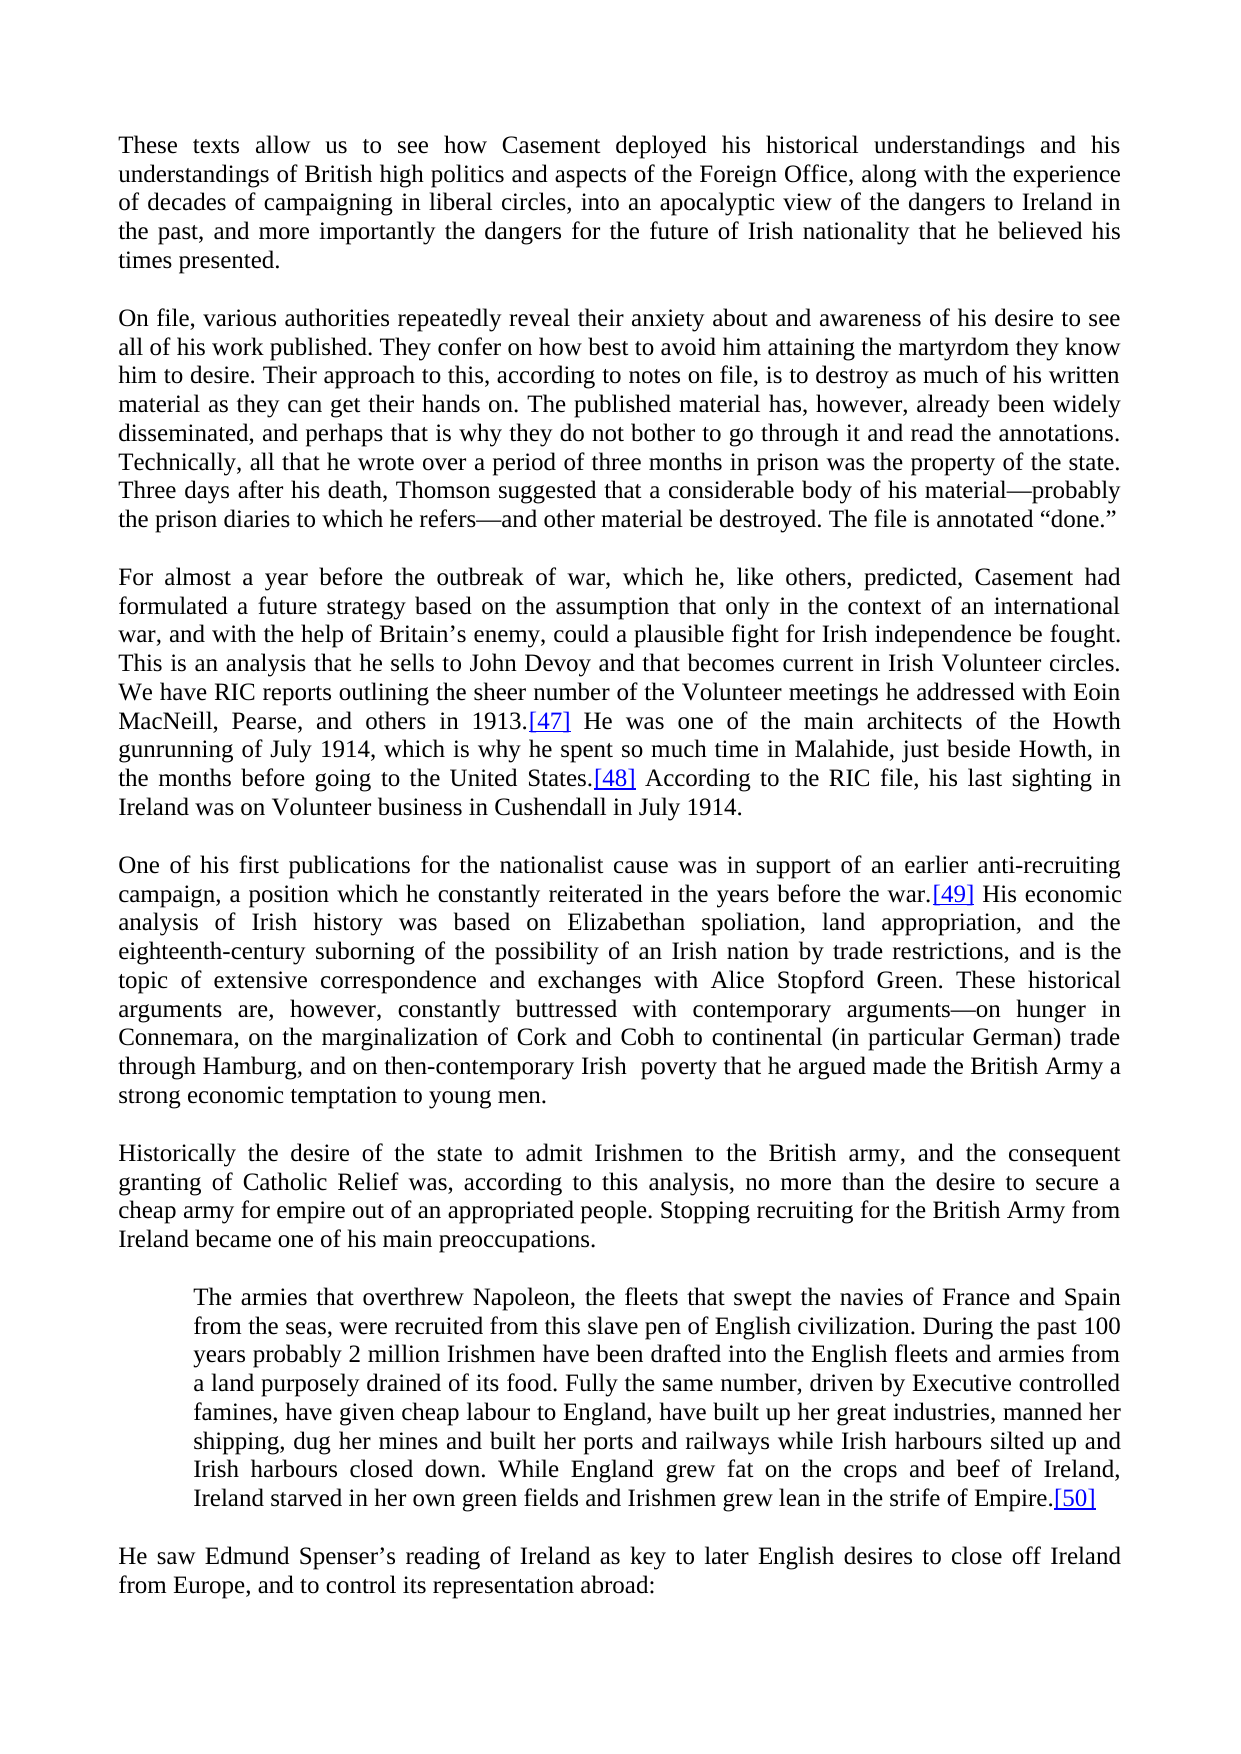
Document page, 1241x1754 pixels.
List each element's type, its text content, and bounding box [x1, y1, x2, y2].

text He saw Edmund Spenser’s reading of Ireland as key to later English desires to close off Ireland from Europe, and to control its representation abroad: [118, 1541, 1122, 1599]
text Historically the desire of the state to admit Irishmen to the British army, and the consequent granting of Catholic Relief was, according to this analysis, no more than the desire to secure a cheap army for empire out of an appropriated people. Stopping recruiting for the British Army from Ireland became one of his main preoccupations. [118, 1138, 1122, 1253]
text On file, various authorities repeatedly reveal their anxiety about and awareness of his desire to see all of his work published. They confer on how best to avoid him attaining the martyrdom they know him to desire. Their approach to this, according to notes on file, is to destroy as much of his written material as they can get their hands on. The published material has, however, already been widely disseminated, and perhaps that is why they do not bother to go through it and read the annotations. Technically, all that he wrote over a period of three months in prison was the property of the state. Three days after his death, Thomson suggested that a considerable body of his material—probably the prison diaries to which he refers—and other material be destroyed. The file is annotated “done.” [118, 303, 1122, 533]
text The armies that overthrew Napoleon, the fleets that swept the navies of France and Spain from the seas, were recruited from this slave pen of English civilization. During the past 100 years probably 2 million Irishmen have been drafted into the English fleets and armies from a land purposely drained of its food. Fully the same number, driven by Executive controlled famines, have given cheap labour to England, have built up her great industries, manned her shipping, dug her mines and built her ports and railways while Irish harbours silted up and Irish harbours closed down. While England grew fat on the crops and beef of Ireland, Ireland starved in her own green fields and Irishmen grew lean in the strife of Empire.[50] [193, 1282, 1122, 1512]
text These texts allow us to see how Casement deployed his historical understandings and his understandings of British high politics and aspects of the Foreign Office, along with the experience of decades of campaigning in liberal circles, into an apocalyptic view of the dangers to Ireland in the past, and more importantly the dangers for the future of Irish nationality that he believed his times presented. [118, 130, 1122, 274]
text One of his first publications for the nationalist cause was in support of an earlier anti-recruiting campaign, a position which he constantly reiterated in the years before the war.[49] His economic analysis of Irish history was based on Elizabethan spoliation, land appropriation, and the eighteenth-century suborning of the possibility of an Irish nation by trade restrictions, and is the topic of extensive correspondence and exchanges with Alice Stopford Green. These historical arguments are, however, constantly buttressed with contemporary arguments—on hunger in Connemara, on the marginalization of Cork and Cobh to continental (in particular German) trade through Hamburg, and on then-contemporary Irish poverty that he argued made the British Army a strong economic temptation to young men. [118, 850, 1122, 1109]
text For almost a year before the outbreak of war, which he, like others, predicted, Casement had formulated a future strategy based on the assumption that only in the context of an international war, and with the help of Britain’s enemy, could a plausible fight for Irish independence be fought. This is an analysis that he sells to John Devoy and that becomes current in Irish Volunteer circles. We have RIC reports outlining the sheer number of the Volunteer meetings he addressed with Eoin MacNeill, Pearse, and others in 1913.[47] He was one of the main architects of the Howth gunrunning of July 1914, which is why he spent so much time in Malahide, just beside Howth, in the months before going to the United States.[48] According to the RIC file, his last sighting in Ireland was on Volunteer business in Cushendall in July 1914. [118, 562, 1122, 821]
